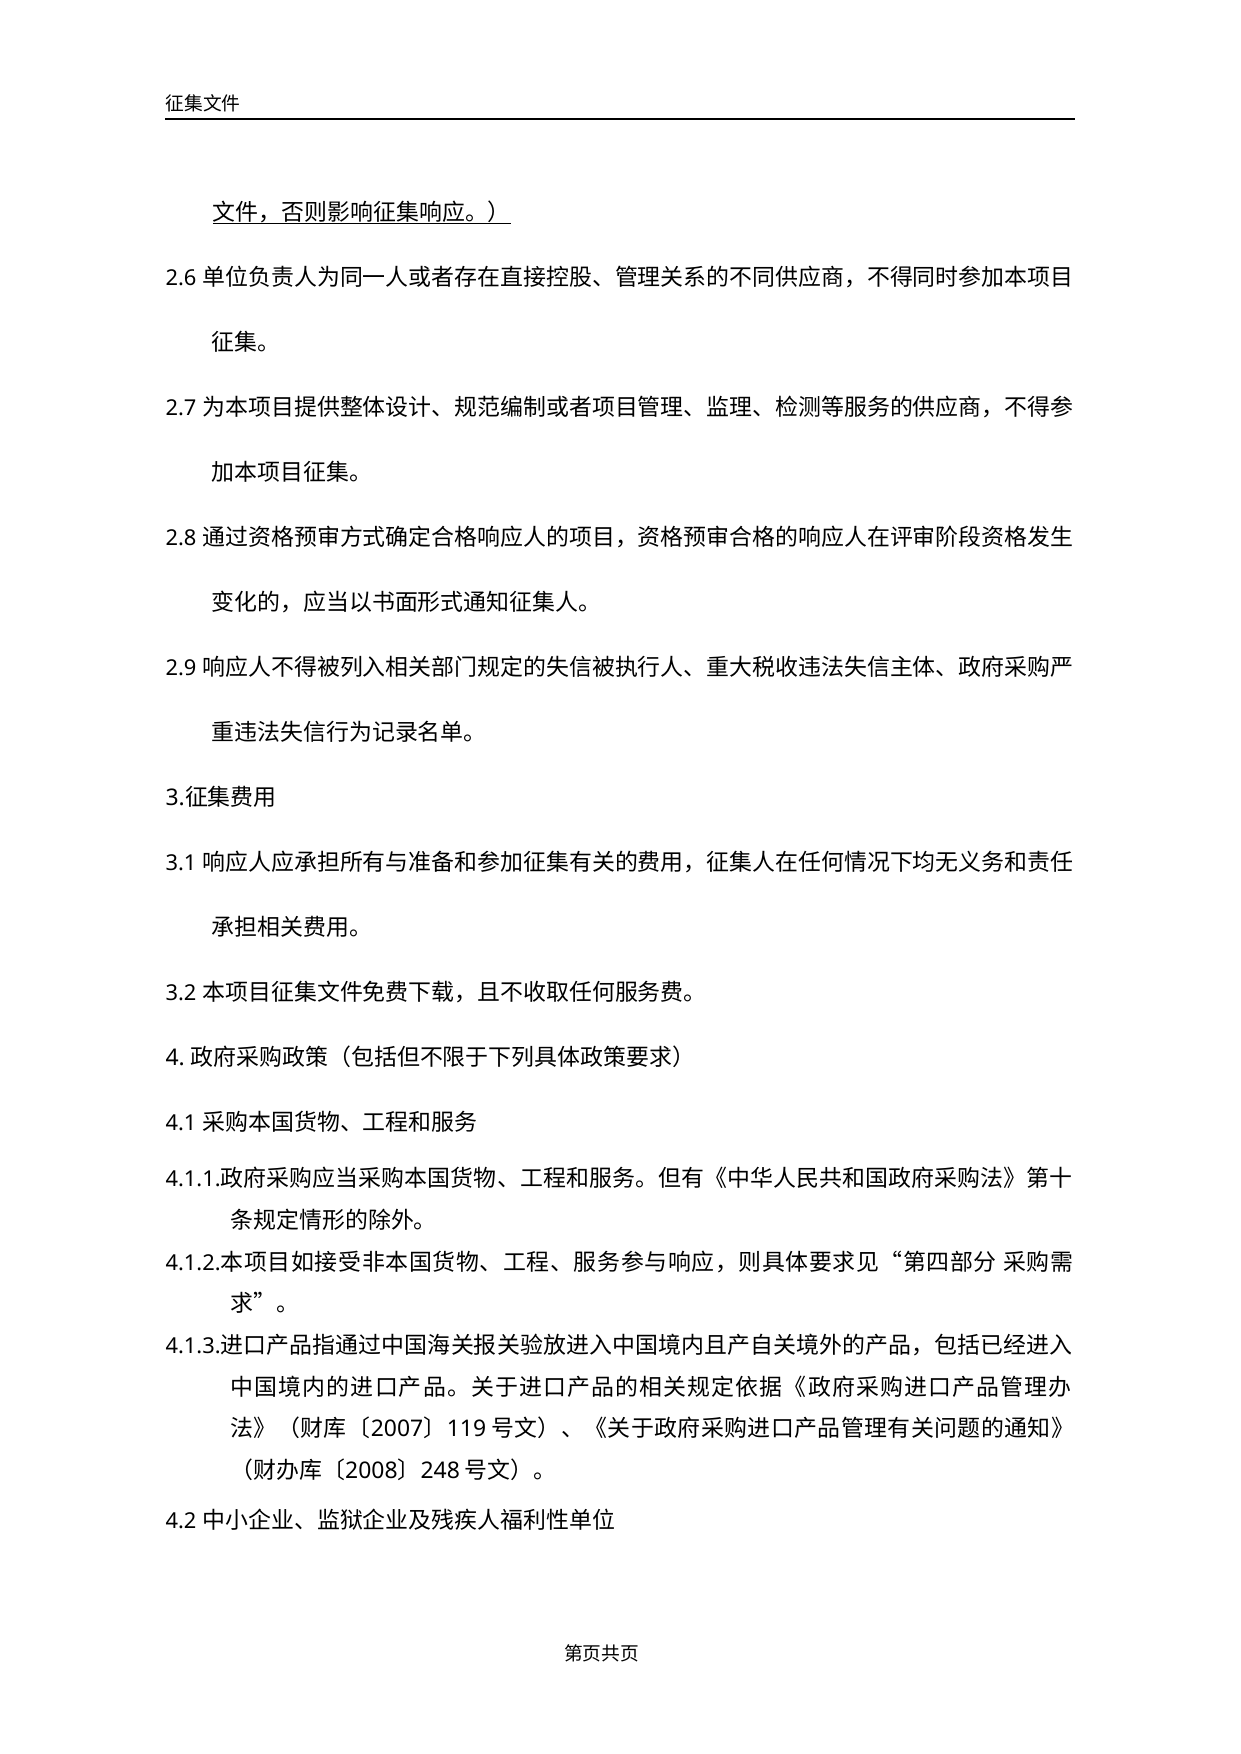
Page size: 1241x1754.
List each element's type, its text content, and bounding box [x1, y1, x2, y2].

list 本项目如接受非本国货物、工程、服务参与响应，则具体要求见“第四部分 采购需求”。 [165, 1237, 1075, 1320]
list 征集费用 [165, 763, 1075, 828]
list 本项目征集文件免费下载，且不收取任何服务费。 [165, 958, 1075, 1023]
list 采购本国货物、工程和服务 [165, 1088, 1075, 1153]
list 通过资格预审方式确定合格响应人的项目，资格预审合格的响应人在评审阶段资格发生变化的，应当以书面形式通知征集人。 [165, 503, 1075, 633]
list 响应人不得被列入相关部门规定的失信被执行人、重大税收违法失信主体、政府采购严重违法失信行为记录名单。 [165, 633, 1075, 763]
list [165, 178, 1075, 243]
list 政府采购应当采购本国货物、工程和服务。但有《中华人民共和国政府采购法》第十条规定情形的除外。 [165, 1153, 1075, 1237]
list 中小企业、监狱企业及残疾人福利性单位 [165, 1487, 1075, 1552]
list 进口产品指通过中国海关报关验放进入中国境内且产自关境外的产品，包括已经进入中国境内的进口产品。关于进口产品的相关规定依据《政府采购进口产品管理办法》（财库〔2007〕119号文）、《关于政府采购进口产品管理有关问题的通知》（财办库〔2008〕248号文）。 [165, 1320, 1075, 1487]
list 单位负责人为同一人或者存在直接控股、管理关系的不同供应商，不得同时参加本项目征集。 [165, 243, 1075, 373]
list 为本项目提供整体设计、规范编制或者项目管理、监理、检测等服务的供应商，不得参加本项目征集。 [165, 373, 1075, 503]
list 响应人应承担所有与准备和参加征集有关的费用，征集人在任何情况下均无义务和责任承担相关费用。 [165, 828, 1075, 958]
list 政府采购政策（包括但不限于下列具体政策要求） [165, 1023, 1075, 1088]
